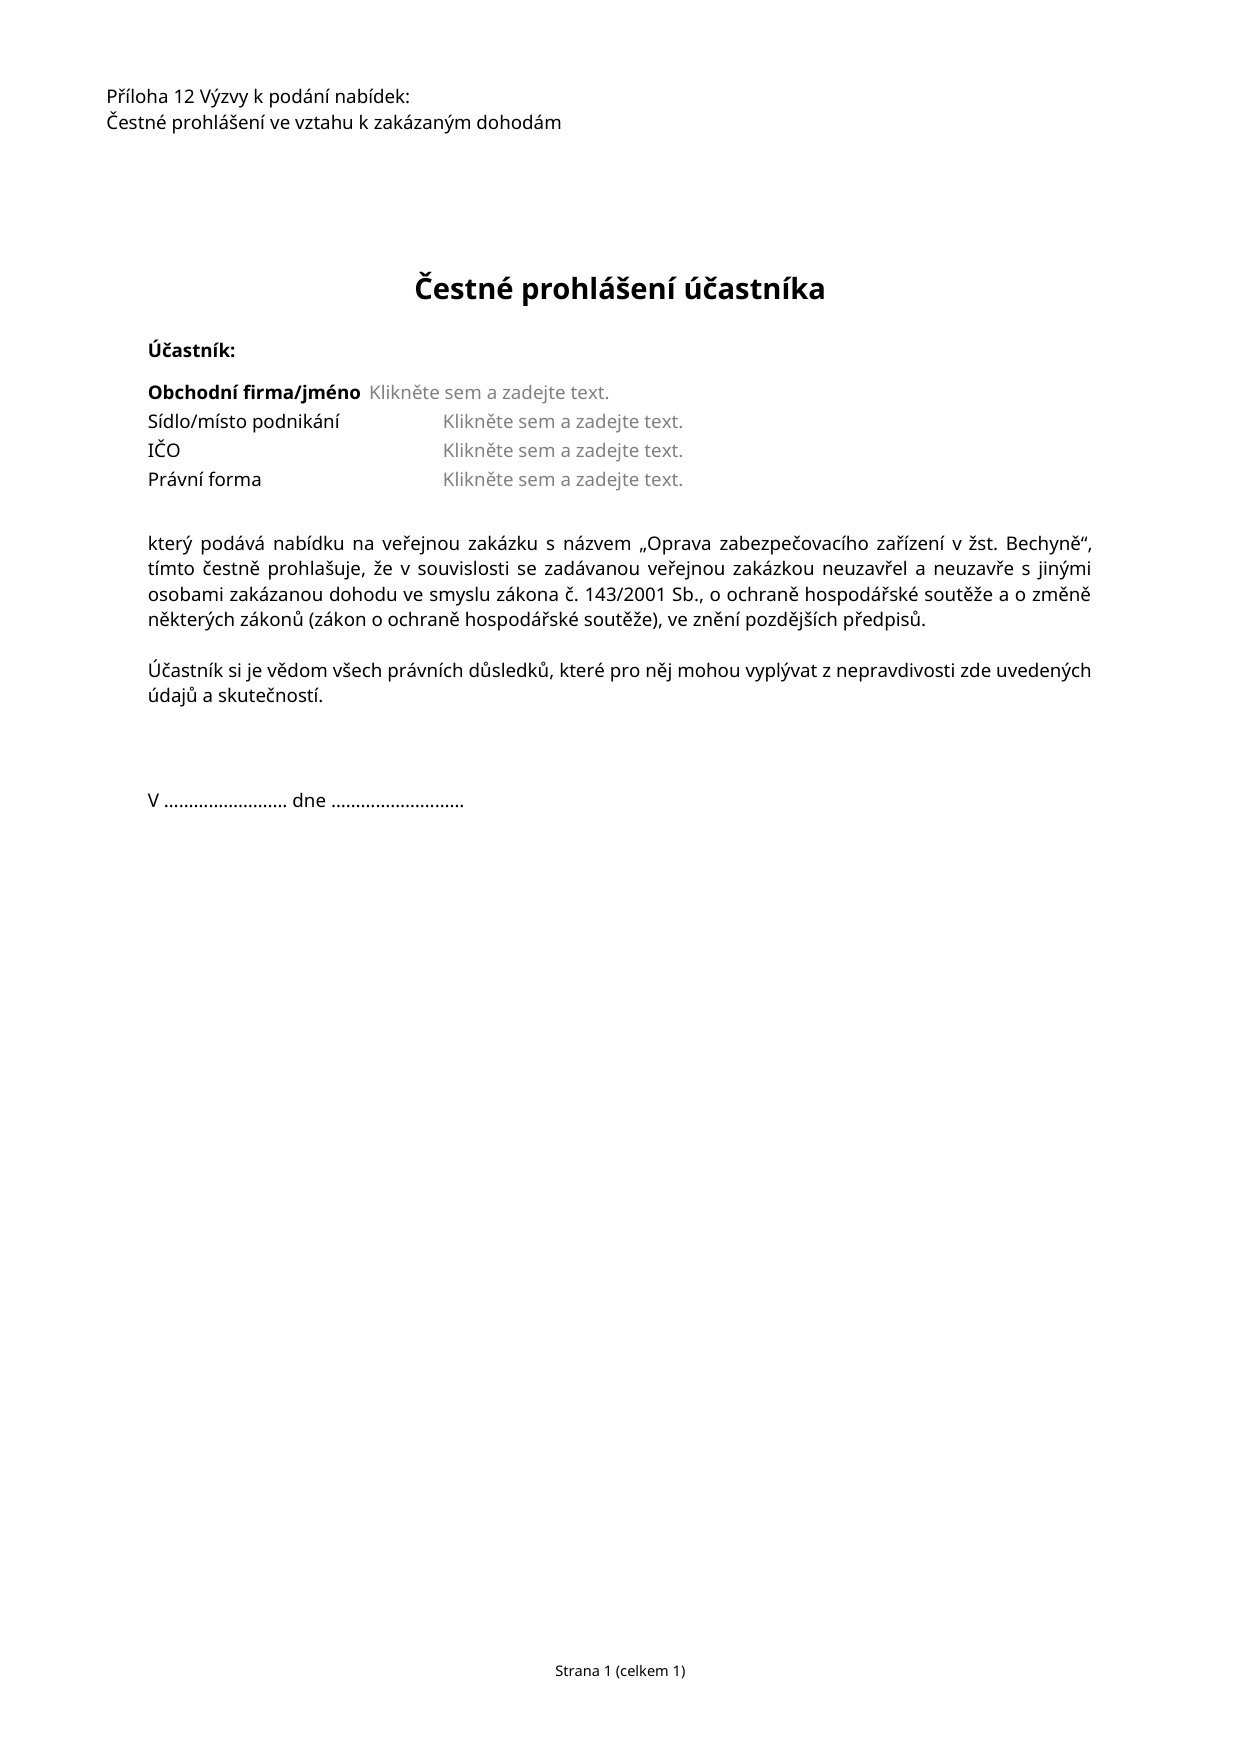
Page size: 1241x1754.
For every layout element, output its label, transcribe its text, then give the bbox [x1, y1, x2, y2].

text V ………………….… dne ……………………… [148, 784, 1092, 813]
text Účastník: [148, 333, 1093, 364]
text Právní forma [148, 463, 1093, 492]
text Sídlo/místo podnikání [148, 405, 1093, 434]
text Obchodní firma/jméno [148, 376, 1093, 405]
title Čestné prohlášení účastníka [148, 268, 1093, 308]
text Účastník si je vědom všech právních důsledků, které pro něj mohou vyplývat z nepravdivosti zde uvedených údajů a skutečností. [148, 657, 1093, 708]
text IČO [148, 434, 1093, 463]
text který podává nabídku na veřejnou zakázku s názvem „Oprava zabezpečovacího zařízení v žst. Bechyně“, tímto čestně prohlašuje, že v souvislosti se zadávanou veřejnou zakázkou neuzavřel a neuzavře s jinými osobami zakázanou dohodu ve smyslu zákona č. 143/2001 Sb., o ochraně hospodářské soutěže a o změně některých zákonů (zákon o ochraně hospodářské soutěže), ve znění pozdějších předpisů. [148, 530, 1093, 632]
